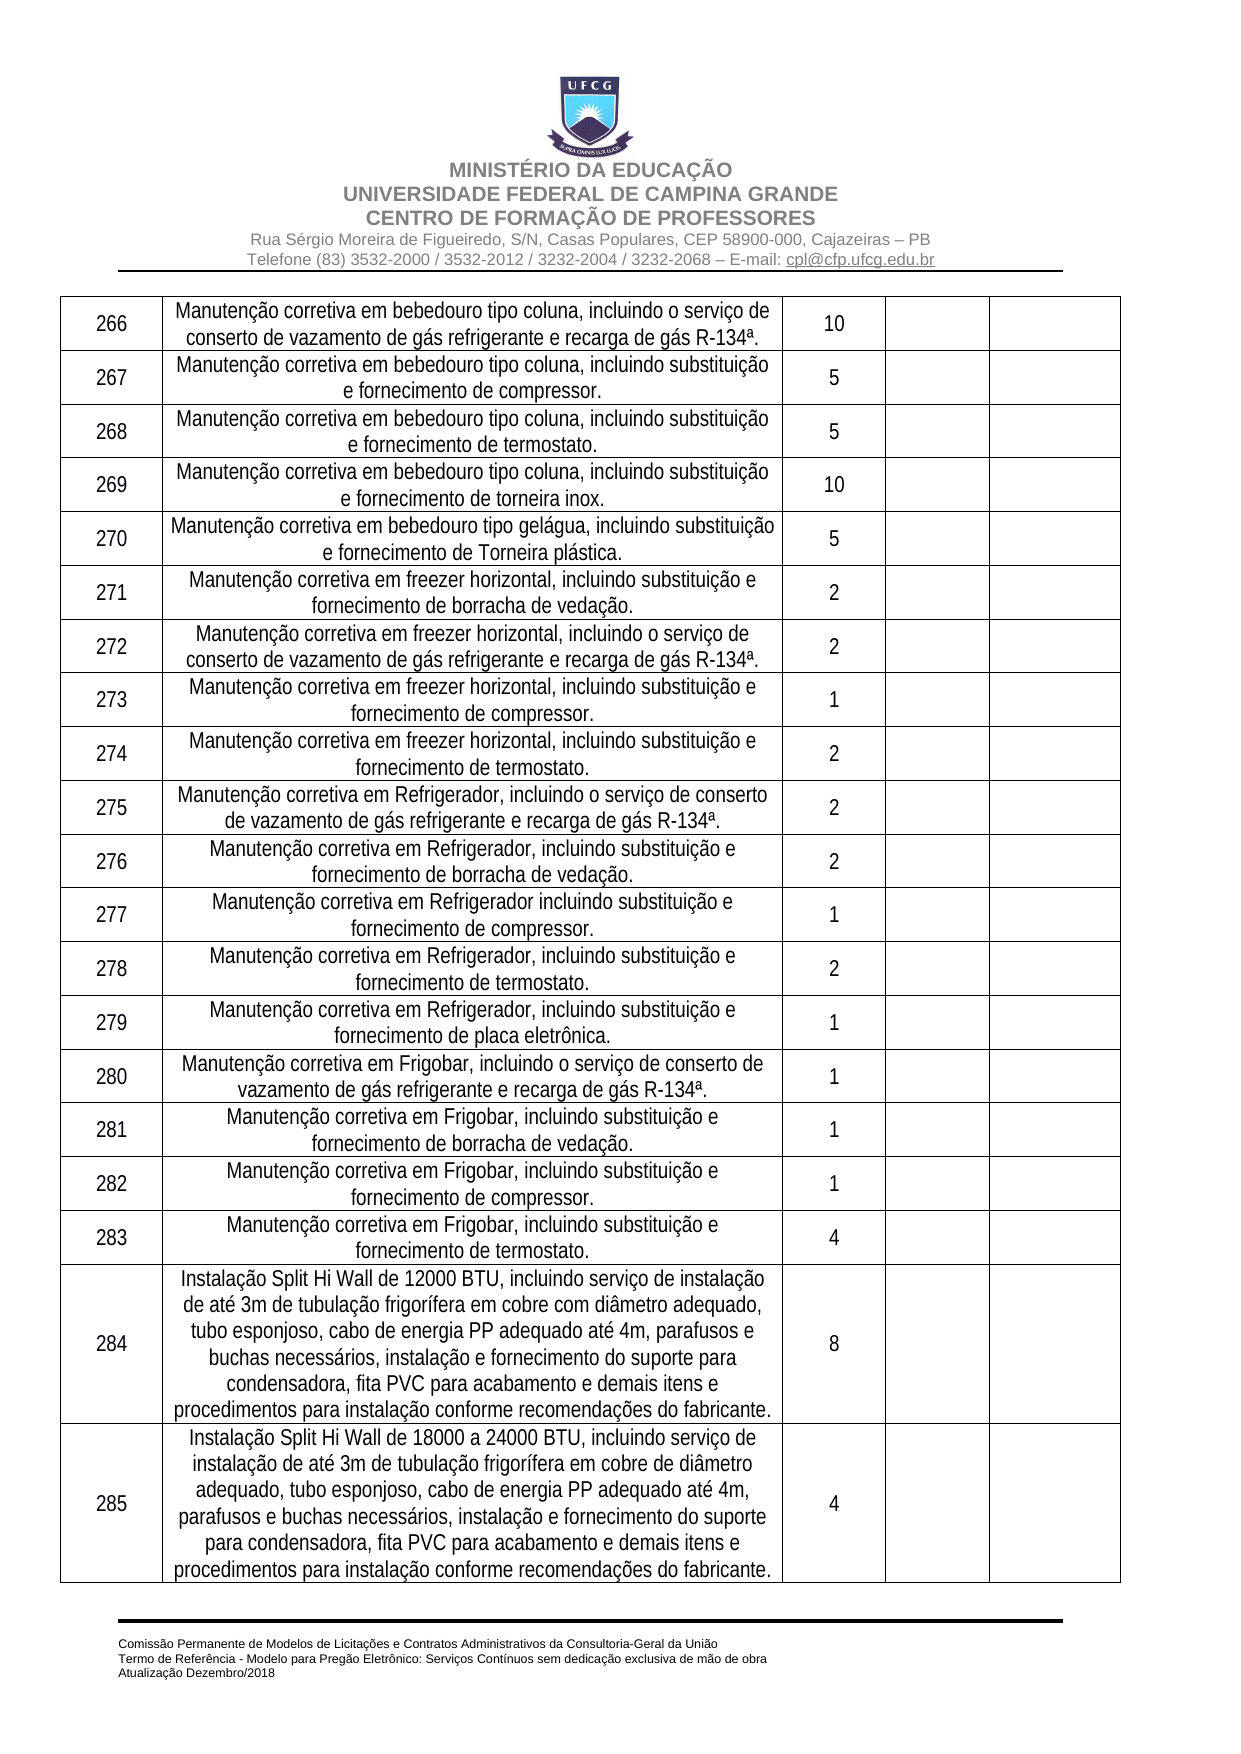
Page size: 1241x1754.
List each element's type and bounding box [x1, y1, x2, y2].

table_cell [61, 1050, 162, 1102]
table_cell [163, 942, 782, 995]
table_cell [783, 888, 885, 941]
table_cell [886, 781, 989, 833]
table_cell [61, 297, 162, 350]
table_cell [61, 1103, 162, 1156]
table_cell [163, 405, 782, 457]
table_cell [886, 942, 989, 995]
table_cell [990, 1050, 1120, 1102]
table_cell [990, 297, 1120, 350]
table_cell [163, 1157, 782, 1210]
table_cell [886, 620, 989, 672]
picture [546, 73, 636, 159]
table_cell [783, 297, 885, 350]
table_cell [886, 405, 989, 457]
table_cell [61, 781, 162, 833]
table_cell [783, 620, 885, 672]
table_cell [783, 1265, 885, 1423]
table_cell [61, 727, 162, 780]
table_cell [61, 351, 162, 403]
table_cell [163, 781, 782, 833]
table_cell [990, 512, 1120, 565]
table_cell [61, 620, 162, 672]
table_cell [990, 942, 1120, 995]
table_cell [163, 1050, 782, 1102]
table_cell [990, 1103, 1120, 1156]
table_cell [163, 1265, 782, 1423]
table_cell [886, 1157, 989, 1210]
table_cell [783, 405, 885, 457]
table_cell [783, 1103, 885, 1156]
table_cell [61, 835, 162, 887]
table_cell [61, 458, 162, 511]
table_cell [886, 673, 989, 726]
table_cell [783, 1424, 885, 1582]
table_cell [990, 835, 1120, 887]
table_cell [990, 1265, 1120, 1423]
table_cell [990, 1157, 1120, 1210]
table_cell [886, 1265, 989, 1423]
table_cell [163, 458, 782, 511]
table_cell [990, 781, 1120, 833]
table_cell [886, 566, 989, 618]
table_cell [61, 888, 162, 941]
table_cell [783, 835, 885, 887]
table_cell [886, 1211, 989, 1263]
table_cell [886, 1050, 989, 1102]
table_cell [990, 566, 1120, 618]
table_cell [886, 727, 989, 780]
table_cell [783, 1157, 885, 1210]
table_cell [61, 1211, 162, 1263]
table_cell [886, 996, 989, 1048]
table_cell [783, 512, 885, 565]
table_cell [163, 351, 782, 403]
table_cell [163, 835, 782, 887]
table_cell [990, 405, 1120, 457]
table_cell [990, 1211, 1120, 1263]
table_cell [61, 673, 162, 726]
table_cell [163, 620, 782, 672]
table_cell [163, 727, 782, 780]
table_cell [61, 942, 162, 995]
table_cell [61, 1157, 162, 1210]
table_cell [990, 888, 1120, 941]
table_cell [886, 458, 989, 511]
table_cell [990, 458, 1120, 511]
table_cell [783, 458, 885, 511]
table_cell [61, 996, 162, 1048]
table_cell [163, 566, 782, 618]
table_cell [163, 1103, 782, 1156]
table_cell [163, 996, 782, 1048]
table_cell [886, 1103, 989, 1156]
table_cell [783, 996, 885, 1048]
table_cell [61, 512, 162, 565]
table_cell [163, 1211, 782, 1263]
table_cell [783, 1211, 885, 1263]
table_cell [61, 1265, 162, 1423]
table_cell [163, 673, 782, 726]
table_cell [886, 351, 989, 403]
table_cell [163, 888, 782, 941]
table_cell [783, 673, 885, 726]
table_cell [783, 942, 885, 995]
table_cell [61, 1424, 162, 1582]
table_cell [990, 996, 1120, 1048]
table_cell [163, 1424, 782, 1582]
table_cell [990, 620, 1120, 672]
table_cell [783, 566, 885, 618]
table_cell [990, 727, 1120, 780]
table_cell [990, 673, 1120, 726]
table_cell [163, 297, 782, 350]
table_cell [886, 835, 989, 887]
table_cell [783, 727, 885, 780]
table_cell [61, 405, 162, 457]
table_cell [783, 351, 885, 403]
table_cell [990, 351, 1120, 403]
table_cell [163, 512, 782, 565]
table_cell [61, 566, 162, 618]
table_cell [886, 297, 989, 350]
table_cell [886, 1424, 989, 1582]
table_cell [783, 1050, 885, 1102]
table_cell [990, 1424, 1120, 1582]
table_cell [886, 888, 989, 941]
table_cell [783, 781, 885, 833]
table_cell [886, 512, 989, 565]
